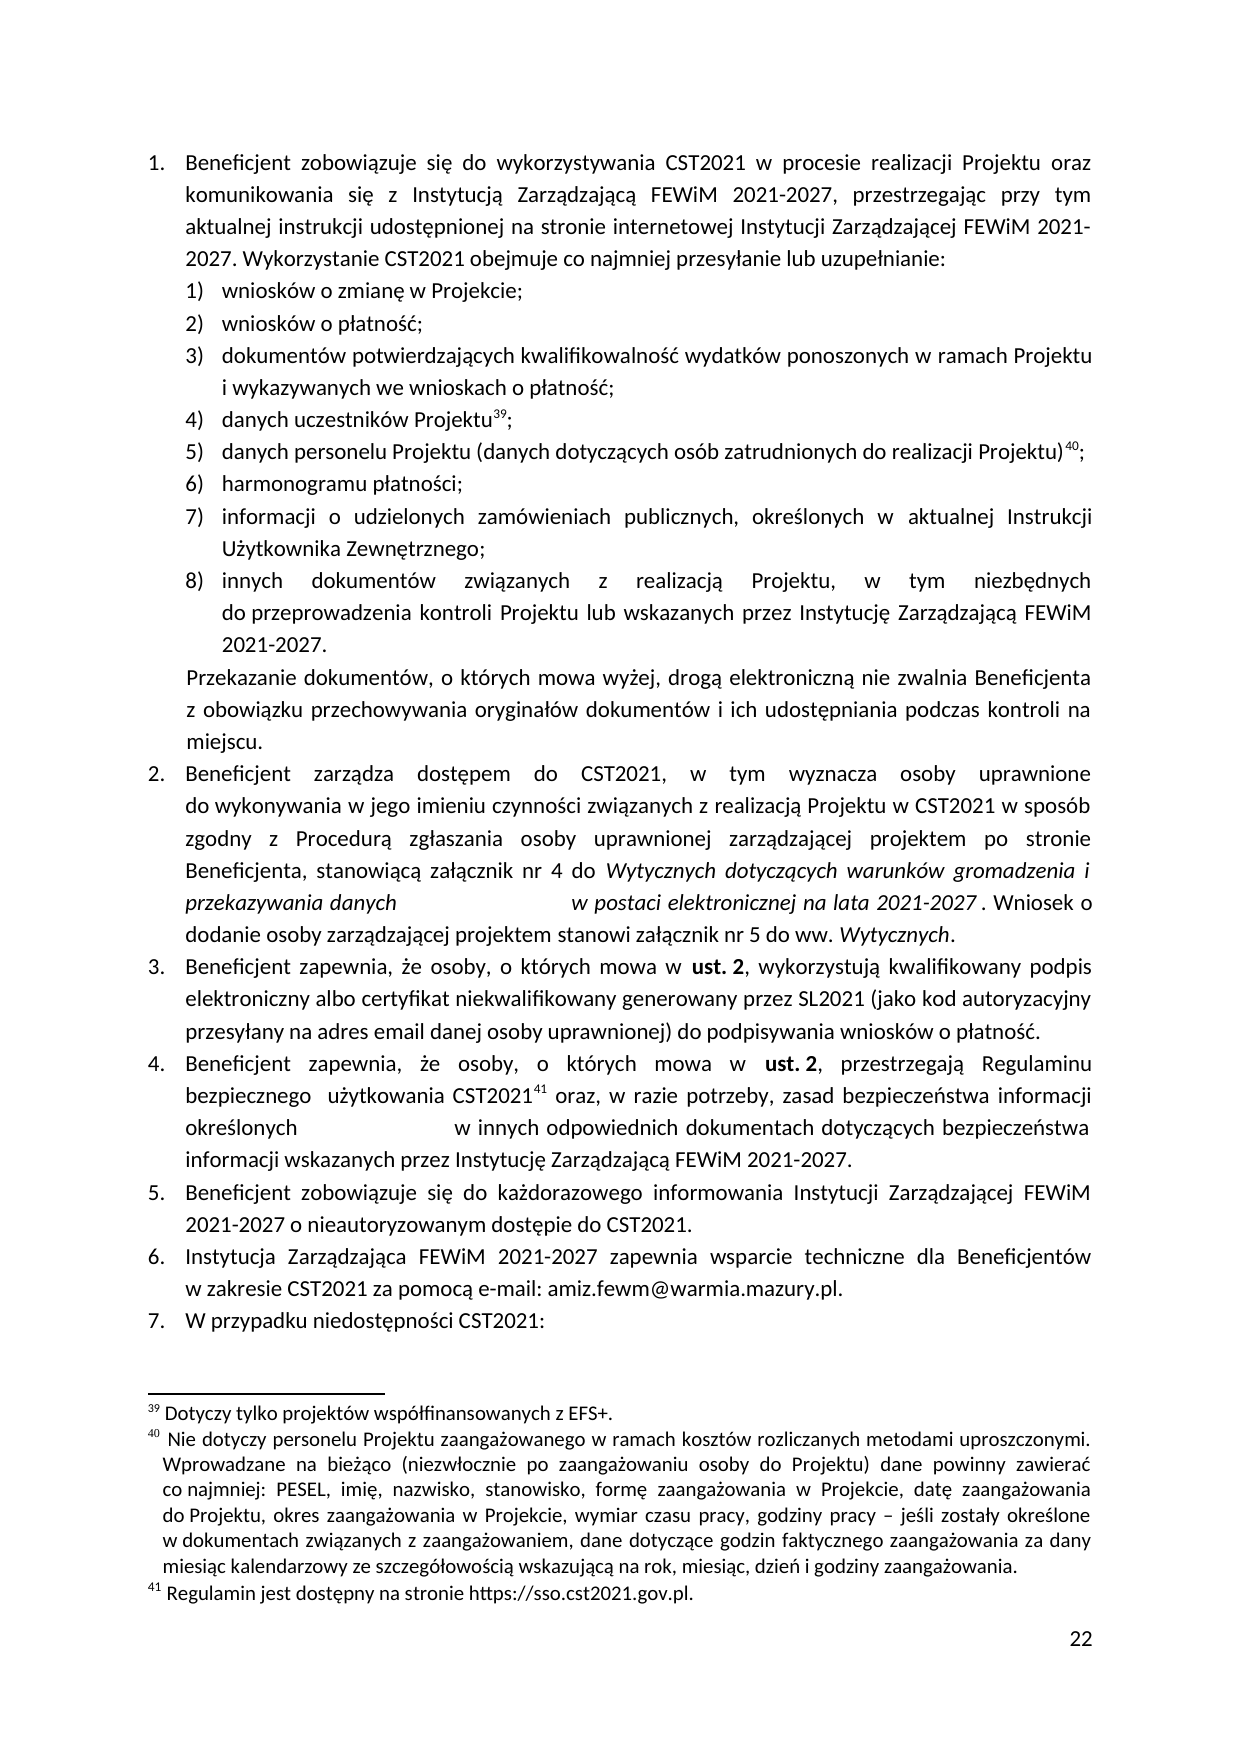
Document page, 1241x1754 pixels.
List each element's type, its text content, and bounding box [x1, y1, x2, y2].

list innych dokumentów związanych z realizacją Projektu, w tym niezbędnych do przeprowadzenia kontroli Projektu lub wskazanych przez Instytucję Zarządzającą FEWiM 2021-2027. [185, 566, 1092, 658]
list wniosków o zmianę w Projekcie; [185, 276, 1092, 304]
list Beneficjent zapewnia, że osoby, o których mowa w ust. 2, wykorzystują kwalifikowany podpis elektroniczny albo certyfikat niekwalifikowany generowany przez SL2021 (jako kod autoryzacyjny przesyłany na adres email danej osoby uprawnionej) do podpisywania wniosków o płatność. [148, 952, 1092, 1045]
list informacji o udzielonych zamówieniach publicznych, określonych w aktualnej Instrukcji Użytkownika Zewnętrznego; [185, 502, 1092, 562]
list Beneficjent zobowiązuje się do wykorzystywania CST2021 w procesie realizacji Projektu oraz komunikowania się z Instytucją Zarządzającą FEWiM 2021-2027, przestrzegając przy tym aktualnej instrukcji udostępnionej na stronie internetowej Instytucji Zarządzającej FEWiM 2021-2027. Wykorzystanie CST2021 obejmuje co najmniej przesyłanie lub uzupełnianie: [148, 148, 1092, 272]
list W przypadku niedostępności CST2021: [148, 1306, 1092, 1334]
list Beneficjent zobowiązuje się do każdorazowego informowania Instytucji Zarządzającej FEWiM 2021-2027 o nieautoryzowanym dostępie do CST2021. [148, 1178, 1092, 1238]
list danych personelu Projektu (danych dotyczących osób zatrudnionych do realizacji Projektu); [185, 437, 1092, 465]
list Instytucja Zarządzająca FEWiM 2021-2027 zapewnia wsparcie techniczne dla Beneficjentów w zakresie CST2021 za pomocą e-mail: amiz.fewm@warmia.mazury.pl. [148, 1242, 1092, 1302]
list harmonogramu płatności; [185, 469, 1092, 498]
list wniosków o płatność; [185, 309, 1092, 337]
list Beneficjent zarządza dostępem do CST2021, w tym wyznacza osoby uprawnione do wykonywania w jego imieniu czynności związanych z realizacją Projektu w CST2021 w sposób zgodny z Procedurą zgłaszania osoby uprawnionej zarządzającej projektem po stronie Beneficjenta, stanowiącą załącznik nr 4 do Wytycznych dotyczących warunków gromadzenia i przekazywania danych w postaci elektronicznej na lata 2021-2027. Wniosek o dodanie osoby zarządzającej projektem stanowi załącznik nr 5 do ww. Wytycznych. [148, 759, 1092, 948]
list Beneficjent zapewnia, że osoby, o których mowa w ust. 2, przestrzegają Regulaminu bezpiecznego użytkowania CST2021 oraz, w razie potrzeby, zasad bezpieczeństwa informacji określonych w innych odpowiednich dokumentach dotyczących bezpieczeństwa informacji wskazanych przez Instytucję Zarządzającą FEWiM 2021-2027. [148, 1049, 1092, 1173]
list dokumentów potwierdzających kwalifikowalność wydatków ponoszonych w ramach Projektu i wykazywanych we wnioskach o płatność; [185, 341, 1092, 401]
list danych uczestników Projektu; [185, 405, 1092, 433]
list Przekazanie dokumentów, o których mowa wyżej, drogą elektroniczną nie zwalnia Beneficjenta z obowiązku przechowywania oryginałów dokumentów i ich udostępniania podczas kontroli na miejscu. [186, 663, 1092, 755]
